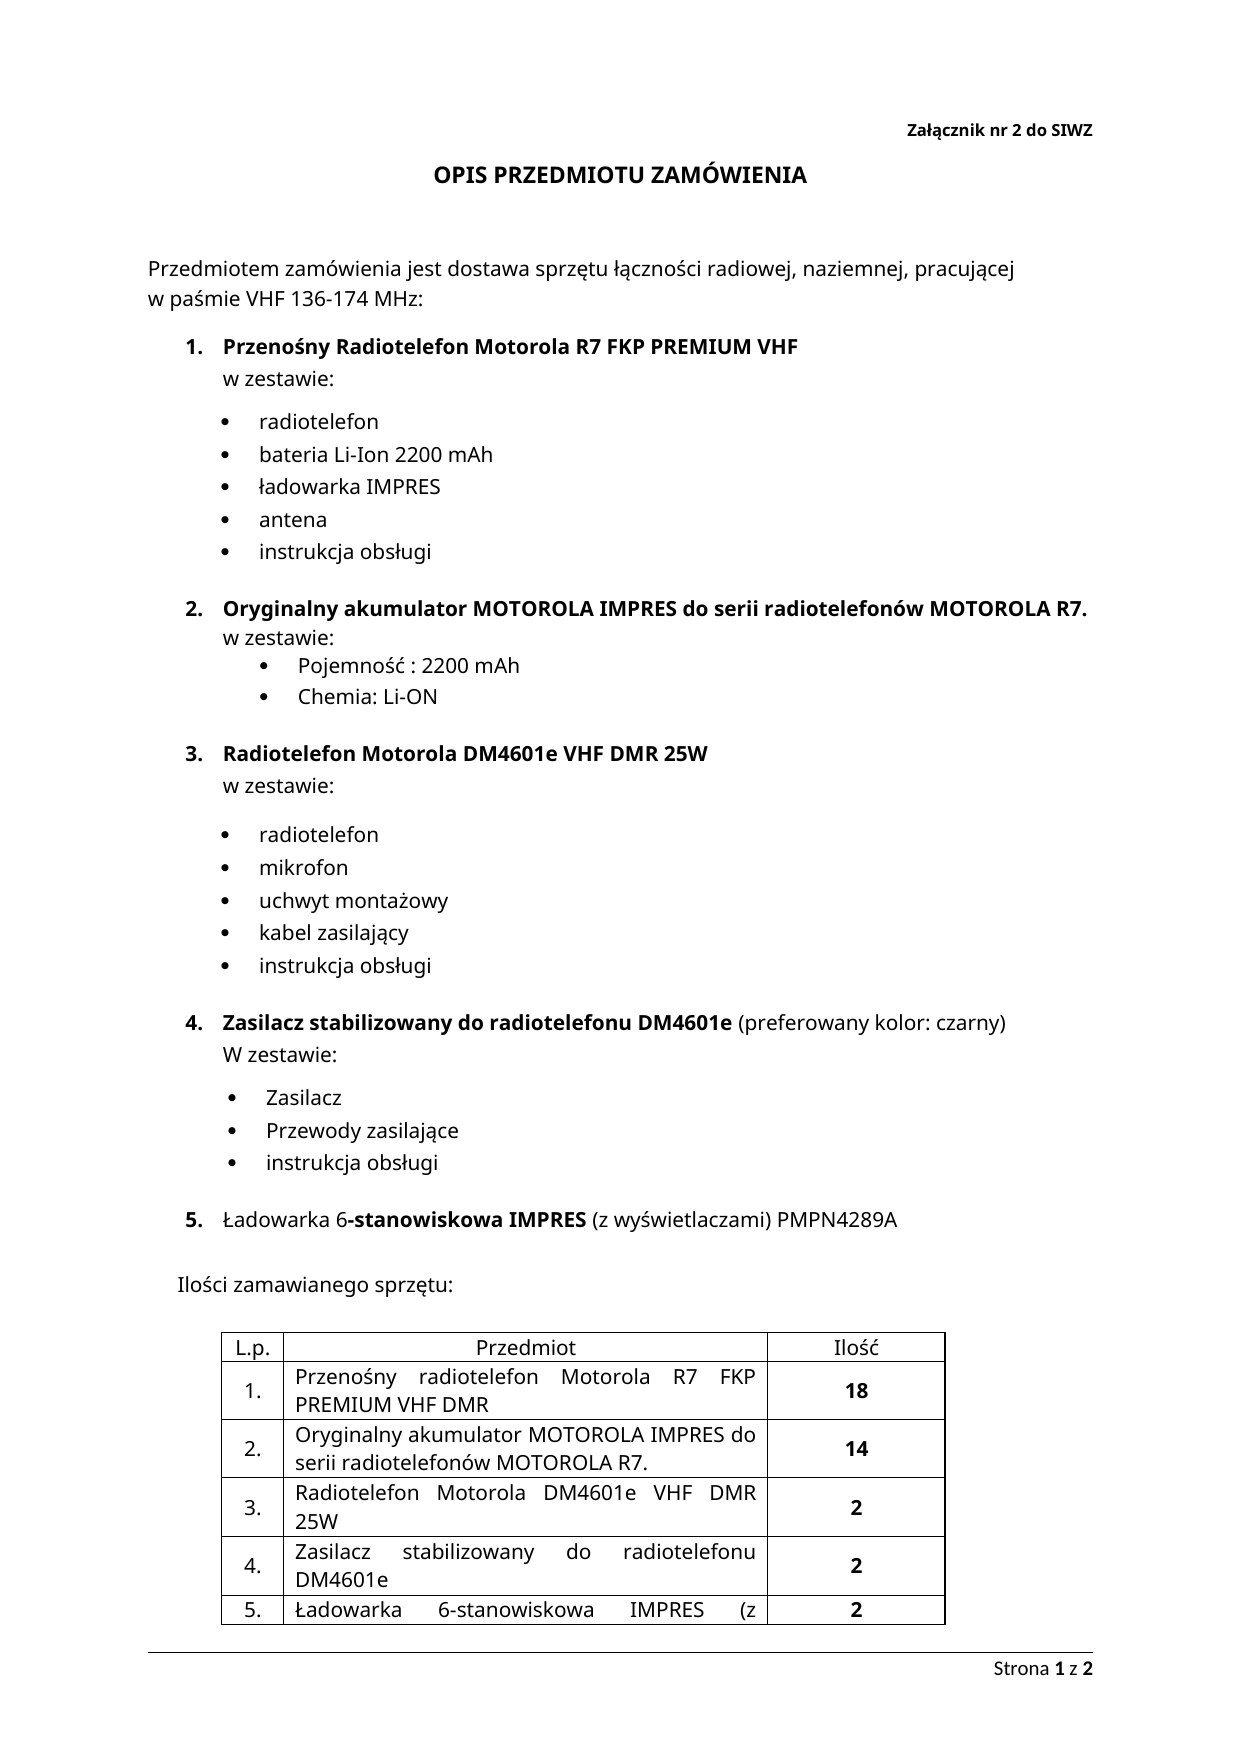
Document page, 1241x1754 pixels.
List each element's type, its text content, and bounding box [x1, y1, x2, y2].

list W zestawie: [223, 1041, 1093, 1069]
list bateria Li-Ion 2200 mAh [221, 440, 1093, 468]
table_cell Oryginalny akumulator MOTOROLA IMPRES do serii radiotelefonów MOTOROLA R7. [284, 1420, 767, 1477]
list radiotelefon [221, 407, 1093, 436]
text OPIS PRZEDMIOTU ZAMÓWIENIA [148, 159, 1093, 191]
list Zasilacz [228, 1083, 1093, 1112]
text Załącznik nr 2 do SIWZ [148, 118, 1093, 141]
list uchwyt montażowy [221, 886, 1093, 914]
list Zasilacz stabilizowany do radiotelefonu DM4601e (preferowany kolor: czarny) [185, 1008, 1093, 1036]
list mikrofon [221, 853, 1093, 882]
list Ilości zamawianego sprzętu: [177, 1270, 1093, 1299]
table_cell Zasilacz stabilizowany do radiotelefonu DM4601e [284, 1537, 767, 1594]
list w zestawie: [223, 771, 1093, 800]
list w zestawie: [223, 623, 1093, 651]
table_cell 5. [222, 1596, 283, 1624]
table_header Przedmiot [284, 1333, 767, 1361]
list instrukcja obsługi [221, 537, 1093, 566]
list ładowarka IMPRES [221, 472, 1093, 501]
list Chemia: Li-ON [260, 682, 1093, 710]
table_cell 2. [222, 1420, 283, 1477]
table_cell 14 [768, 1420, 944, 1477]
list Pojemność : 2200 mAh [260, 651, 1093, 680]
list Przewody zasilające [228, 1116, 1093, 1144]
text Przedmiotem zamówienia jest dostawa sprzętu łączności radiowej, naziemnej, pracującej w paśmie VHF 136-174 MHz: [148, 254, 1093, 313]
table_cell 2 [768, 1596, 944, 1624]
table_header Ilość [768, 1333, 944, 1361]
list radiotelefon [221, 821, 1093, 849]
table_header L.p. [222, 1333, 283, 1361]
list kabel zasilający [221, 918, 1093, 947]
list antena [221, 505, 1093, 533]
table_cell 2 [768, 1537, 944, 1594]
table_cell 3. [222, 1478, 283, 1536]
list w zestawie: [223, 364, 1093, 393]
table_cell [284, 1596, 767, 1624]
table_cell 4. [222, 1537, 283, 1594]
list Radiotelefon Motorola DM4601e VHF DMR 25W [185, 739, 1093, 767]
list instrukcja obsługi [221, 951, 1093, 979]
list Oryginalny akumulator MOTOROLA IMPRES do serii radiotelefonów MOTOROLA R7. [185, 594, 1093, 623]
table_cell 1. [222, 1362, 283, 1419]
table_cell Radiotelefon Motorola DM4601e VHF DMR 25W [284, 1478, 767, 1536]
list instrukcja obsługi [228, 1148, 1093, 1177]
table_cell 2 [768, 1478, 944, 1536]
table_cell 18 [768, 1362, 944, 1419]
list Przenośny Radiotelefon Motorola R7 FKP PREMIUM VHF [185, 332, 1093, 360]
list Ładowarka 6-stanowiskowa IMPRES (z wyświetlaczami) PMPN4289A [185, 1205, 1093, 1234]
table_cell Przenośny radiotelefon Motorola R7 FKP PREMIUM VHF DMR [284, 1362, 767, 1419]
